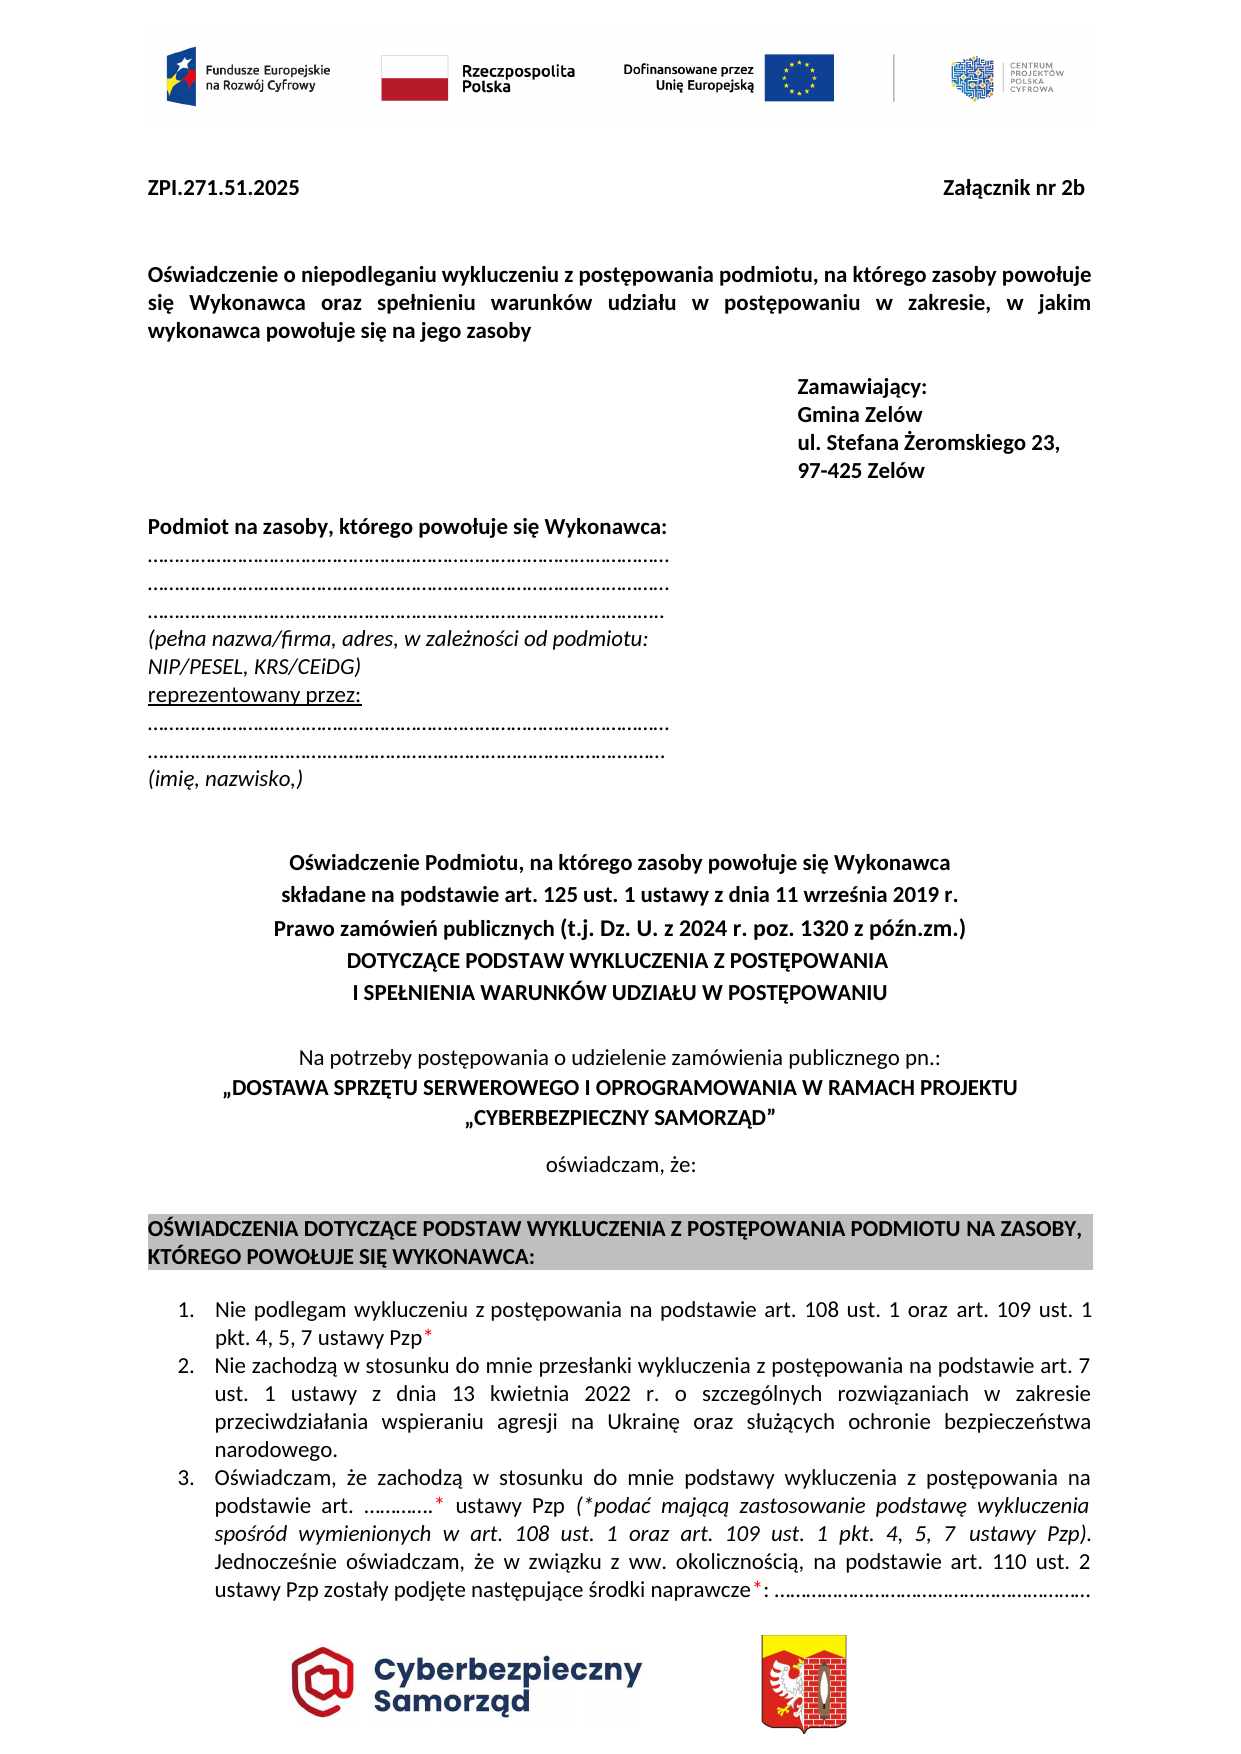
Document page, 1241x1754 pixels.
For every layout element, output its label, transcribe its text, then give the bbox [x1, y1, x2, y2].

text ZPI.271.51.2025 Załącznik nr 2b [148, 173, 1093, 201]
picture [288, 1644, 647, 1726]
list Nie podlegam wykluczeniu z postępowania na podstawie art. 108 ust. 1 oraz art. 109 ust. 1 pkt. 4, 5, 7 ustawy Pzp* [177, 1295, 1093, 1351]
text DOTYCZĄCE PODSTAW WYKLUCZENIA Z POSTĘPOWANIA I SPEŁNIENIA WARUNKÓW UDZIAŁU W POSTĘPOWANIU [148, 946, 1093, 1007]
text ……………………………………………………………………………………………………………………………………………………………………………… [148, 540, 679, 596]
picture [761, 1635, 847, 1734]
text (imię, nazwisko,) [148, 764, 679, 792]
text Zamawiający: [797, 372, 1093, 400]
picture [147, 26, 1093, 126]
text Prawo zamówień publicznych (t.j. Dz. U. z 2024 r. poz. 1320 z późn.zm.) [148, 913, 1093, 942]
text Gmina Zelów [797, 400, 1093, 428]
text OŚWIADCZENIA DOTYCZĄCE PODSTAW WYKLUCZENIA Z POSTĘPOWANIA PODMIOTU NA ZASOBY, KTÓREGO POWOŁUJE SIĘ WYKONAWCA: [148, 1214, 1093, 1270]
text (pełna nazwa/firma, adres, w zależności od podmiotu: NIP/PESEL, KRS/CEiDG) [148, 624, 679, 680]
text oświadczam, że: [148, 1150, 1095, 1178]
list Nie zachodzą w stosunku do mnie przesłanki wykluczenia z postępowania na podstawie art. 7 ust. 1 ustawy z dnia 13 kwietnia 2022 r. o szczególnych rozwiązaniach w zakresie przeciwdziałania wspieraniu agresji na Ukrainę oraz służących ochronie bezpieczeństwa narodowego. [177, 1351, 1093, 1463]
text Podmiot na zasoby, którego powołuje się Wykonawca: [148, 512, 1093, 540]
text Na potrzeby postępowania o udzielenie zamówienia publicznego pn.: „DOSTAWA SPRZĘTU SERWEROWEGO I OPROGRAMOWANIA W RAMACH PROJEKTU „CYBERBEZPIECZNY SAMORZĄD” [148, 1043, 1093, 1131]
text …………………………………………………………………………………………………………………….………………………………………………….…… [148, 708, 679, 764]
text składane na podstawie art. 125 ust. 1 ustawy z dnia 11 września 2019 r. [148, 881, 1093, 908]
text ul. Stefana Żeromskiego 23, 97-425 Zelów [797, 428, 1093, 484]
text Oświadczenie o niepodleganiu wykluczeniu z postępowania podmiotu, na którego zasoby powołuje się Wykonawca oraz spełnieniu warunków udziału w postępowaniu w zakresie, w jakim wykonawca powołuje się na jego zasoby [148, 260, 1093, 344]
text reprezentowany przez: [148, 680, 679, 708]
list Oświadczam, że zachodzą w stosunku do mnie podstawy wykluczenia z postępowania na podstawie art. ………….* ustawy Pzp (*podać mającą zastosowanie podstawę wykluczenia spośród wymienionych w art. 108 ust. 1 oraz art. 109 ust. 1 pkt. 4, 5, 7 ustawy Pzp). Jednocześnie oświadczam, że w związku z ww. okolicznością, na podstawie art. 110 ust. 2 ustawy Pzp zostały podjęte następujące środki naprawcze*: …………………………………………………… [177, 1463, 1093, 1603]
text Oświadczenie Podmiotu, na którego zasoby powołuje się Wykonawca [148, 848, 1093, 876]
text …………………………………………………………………………………….. [148, 596, 679, 624]
